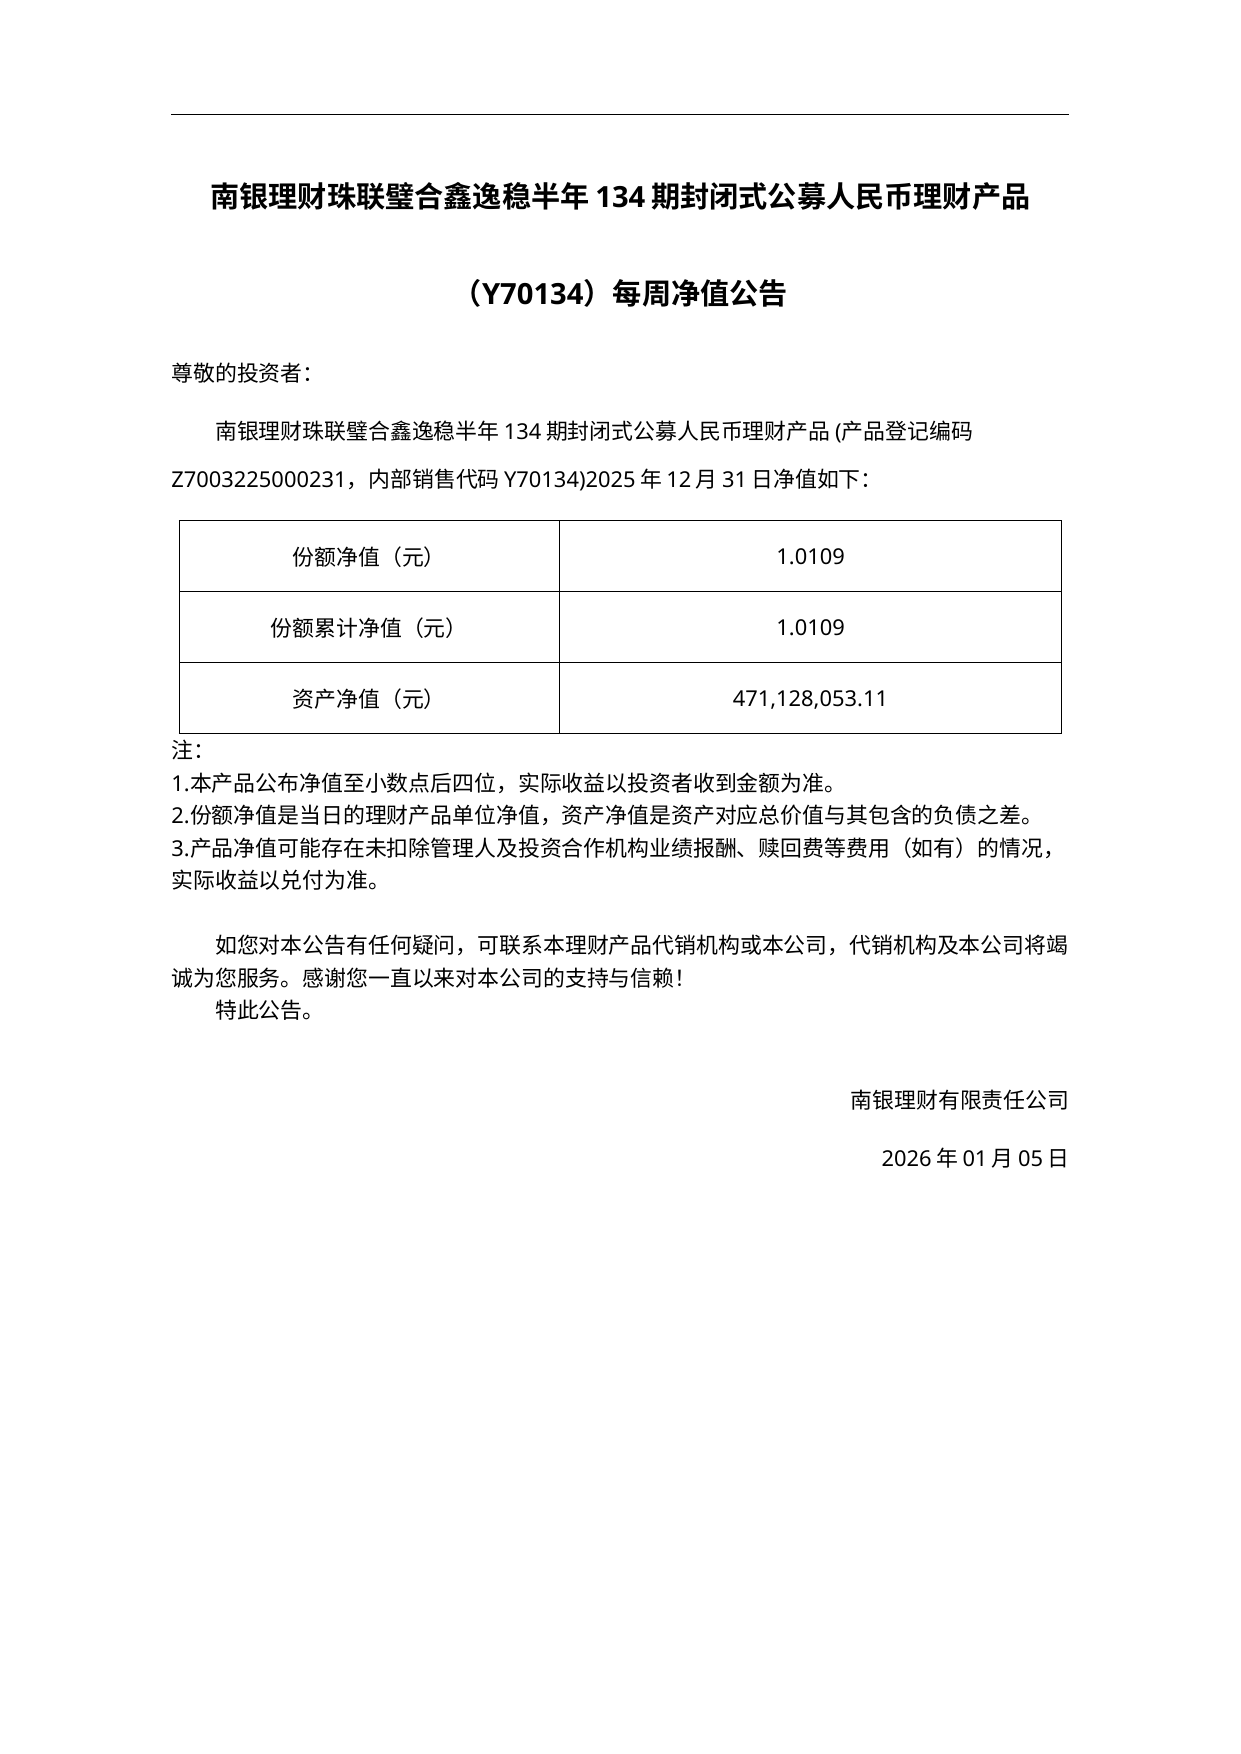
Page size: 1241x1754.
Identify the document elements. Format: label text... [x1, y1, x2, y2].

text 南银理财有限责任公司 [171, 1082, 1069, 1115]
text 1.本产品公布净值至小数点后四位，实际收益以投资者收到金额为准。 [171, 765, 1069, 798]
text 注： [171, 733, 1069, 765]
text 南银理财珠联璧合鑫逸稳半年134期封闭式公募人民币理财产品（Y70134）每周净值公告 [171, 162, 1069, 324]
text 特此公告。 [171, 993, 1069, 1025]
table_header 1.0109 [560, 521, 1061, 591]
table_cell 份额累计净值（元） [180, 592, 559, 662]
text 2026年01月05日 [171, 1140, 1069, 1173]
table_cell 471,128,053.11 [560, 663, 1061, 733]
table_header 份额净值（元） [180, 521, 559, 591]
text 尊敬的投资者： [171, 355, 1069, 388]
table_cell 1.0109 [560, 592, 1061, 662]
table_cell 资产净值（元） [180, 663, 559, 733]
text 3.产品净值可能存在未扣除管理人及投资合作机构业绩报酬、赎回费等费用（如有）的情况，实际收益以兑付为准。 [171, 830, 1069, 895]
text 如您对本公告有任何疑问，可联系本理财产品代销机构或本公司，代销机构及本公司将竭诚为您服务。感谢您一直以来对本公司的支持与信赖！ [171, 928, 1069, 993]
text 南银理财珠联璧合鑫逸稳半年134期封闭式公募人民币理财产品 (产品登记编码Z7003225000231，内部销售代码Y70134)2025年12月31日净值如下： [171, 413, 1069, 494]
text 2.份额净值是当日的理财产品单位净值，资产净值是资产对应总价值与其包含的负债之差。 [171, 798, 1069, 830]
